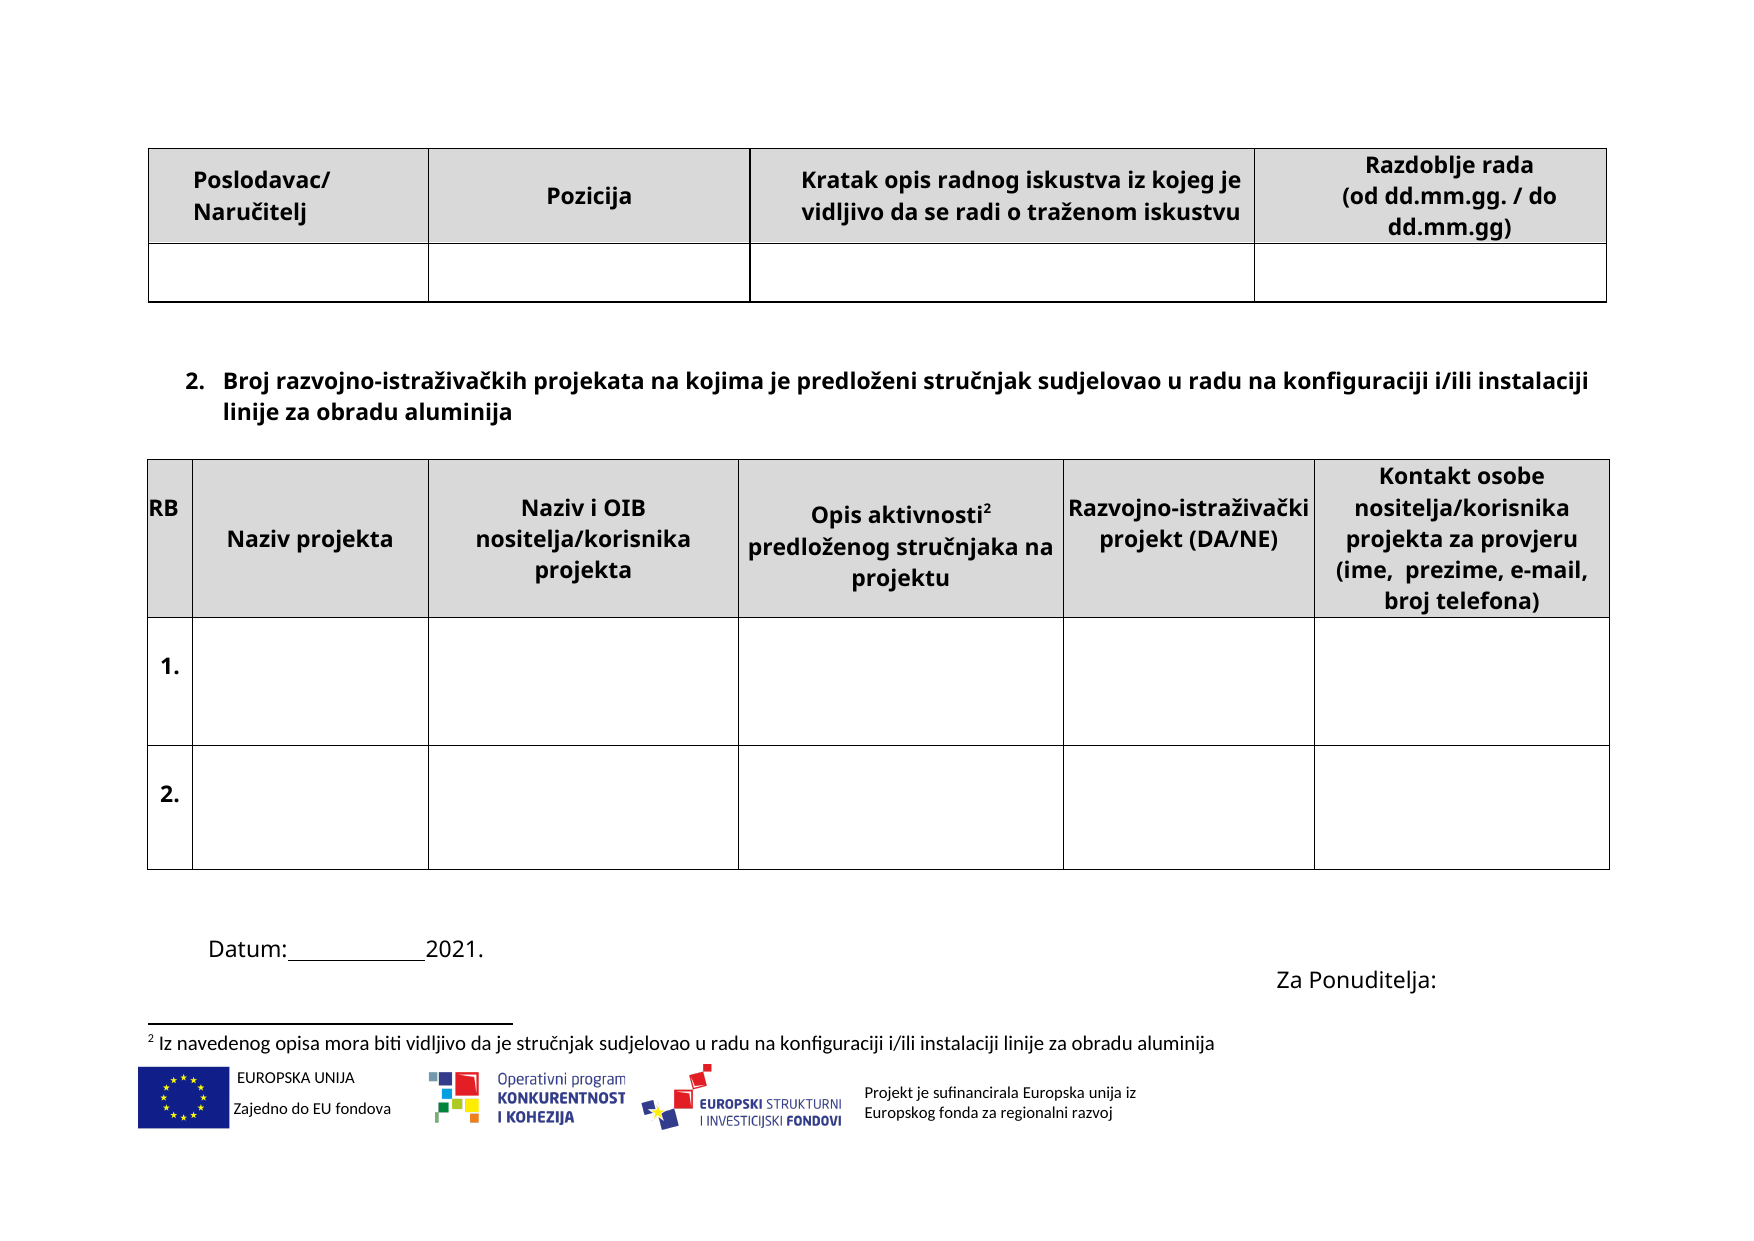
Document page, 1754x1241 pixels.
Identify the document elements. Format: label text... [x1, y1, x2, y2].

table_cell [1064, 618, 1314, 745]
picture [641, 1064, 841, 1130]
text Datum: 2021. [208, 933, 1606, 964]
table_cell [739, 618, 1063, 745]
table_cell [149, 244, 428, 301]
table_cell [193, 746, 428, 868]
picture [428, 1072, 625, 1125]
table_cell [1315, 618, 1609, 745]
table_cell [751, 244, 1254, 301]
table_header Kratak opis radnog iskustva iz kojeg je vidljivo da se radi o traženom iskustvu [751, 149, 1254, 242]
table_cell [429, 746, 738, 868]
table_header Razdoblje rada (od dd.mm.gg. / do dd.mm.gg) [1255, 149, 1606, 242]
picture [136, 1065, 231, 1130]
table_header Razvojno-istraživački projekt (DA/NE) [1064, 460, 1314, 617]
text Za Ponuditelja: [208, 964, 1606, 996]
table_header Poslodavac/Naručitelj [149, 149, 428, 242]
table_header Naziv projekta [193, 460, 428, 617]
table_cell [1255, 244, 1606, 301]
table_cell [429, 244, 749, 301]
list Broj razvojno-istraživačkih projekata na kojima je predloženi stručnjak sudjelovao u radu na konfiguraciji i/ili instalaciji linije za obradu aluminija [185, 365, 1606, 427]
table_header Pozicija [429, 149, 749, 242]
table_cell [1064, 746, 1314, 868]
table_cell 2. [148, 746, 192, 868]
table_cell 1. [148, 618, 192, 745]
table_cell [429, 618, 738, 745]
table_header RB [148, 460, 192, 617]
table_cell [193, 618, 428, 745]
table_cell [739, 746, 1063, 868]
table_header Opis aktivnosti predloženog stručnjaka na projektu [739, 460, 1063, 617]
table_header Kontakt osobe nositelja/korisnika projekta za provjeru (ime, prezime, e-mail, broj telefona) [1315, 460, 1609, 617]
table_header Naziv i OIB nositelja/korisnika projekta [429, 460, 738, 617]
table_cell [1315, 746, 1609, 868]
